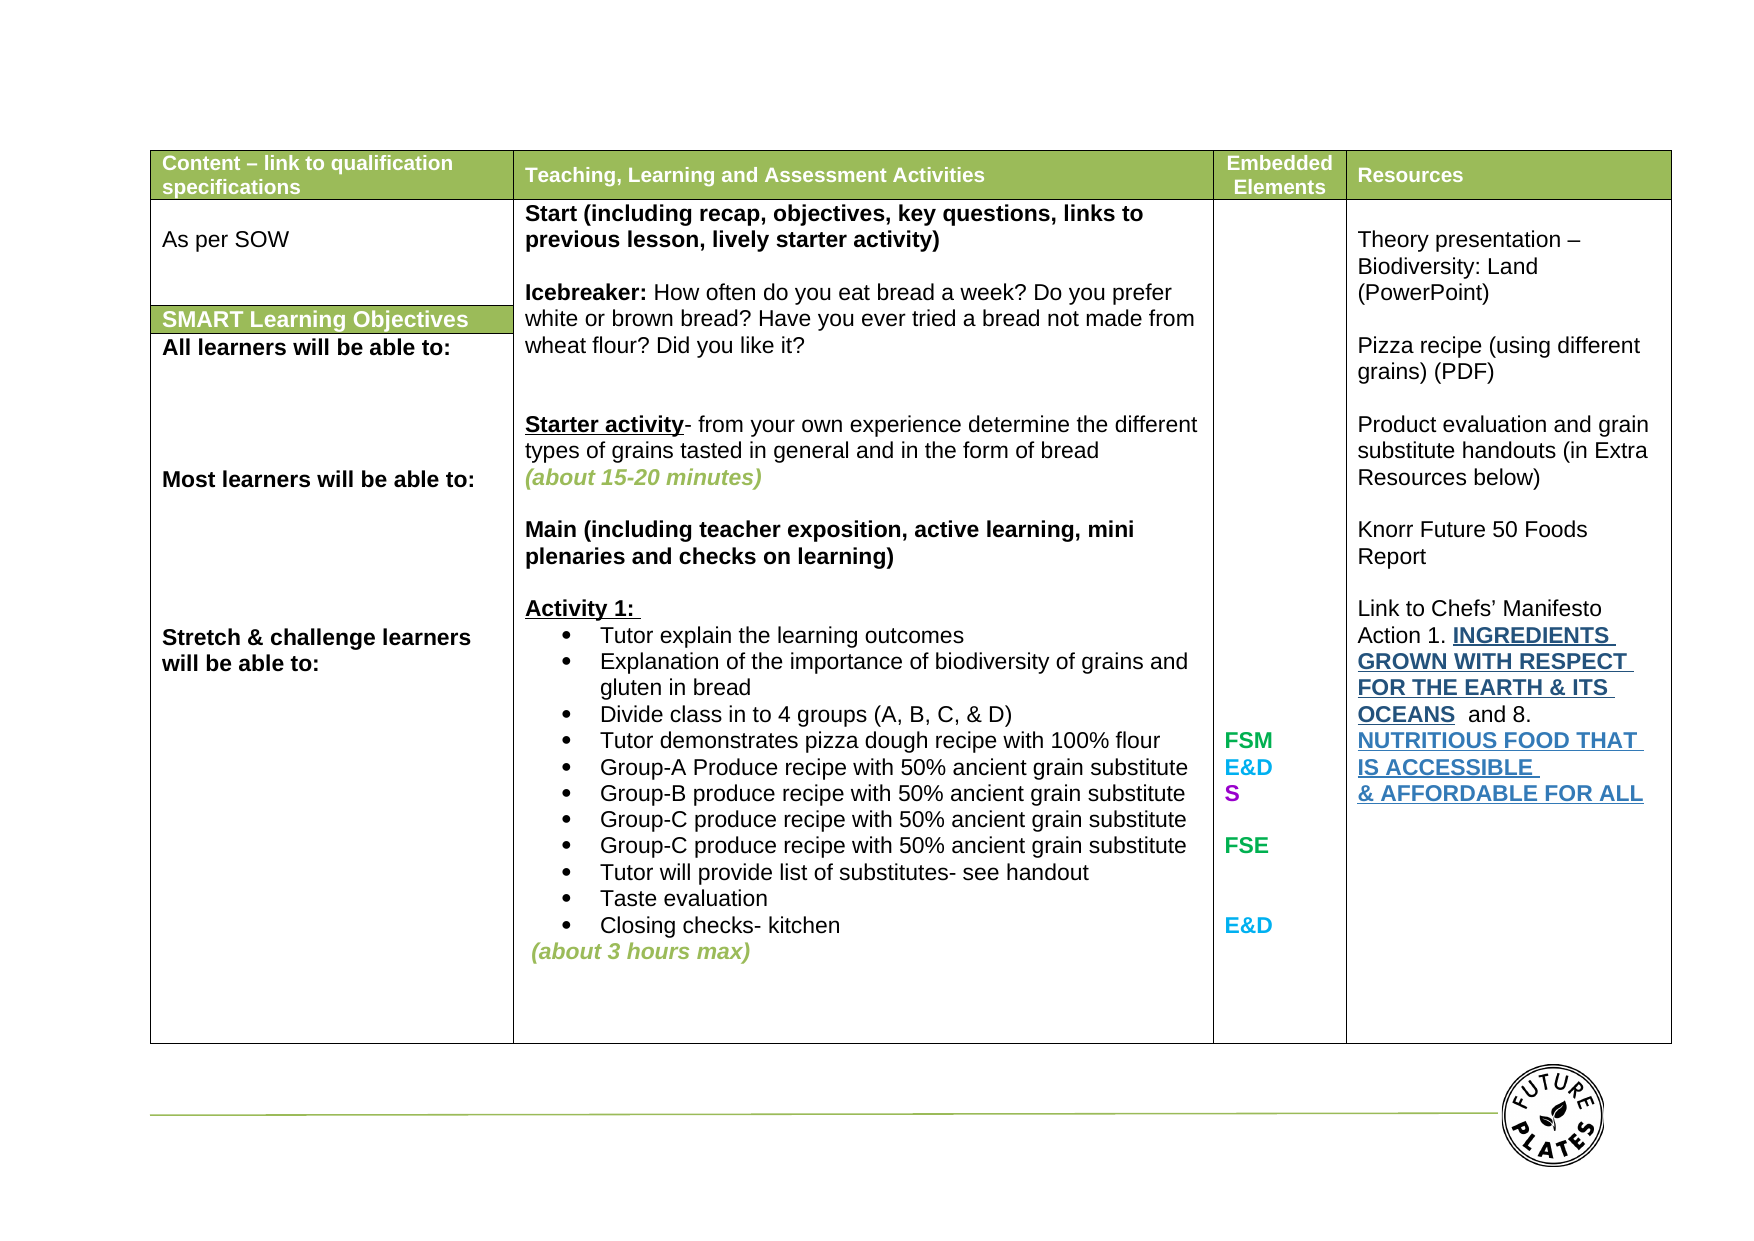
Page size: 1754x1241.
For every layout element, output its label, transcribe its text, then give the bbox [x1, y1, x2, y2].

picture [1501, 1064, 1604, 1167]
table_cell Start (including recap, objectives, key questions, links to previous lesson, lively starter activity) Icebreaker: How often do you eat bread a week? Do you prefer white or brown bread? Have you ever tried a bread not made from wheat flour? Did you like it? Starter activity- from your own experience determine the different types of grains tasted in general and in the form of bread (about 15-20 minutes) Main (including teacher exposition, active learning, mini plenaries and checks on learning) Activity 1: Tutor explain the learning outcomes Explanation of the importance of biodiversity of grains and gluten in bread Divide class in to 4 groups (A, B, C, & D) Tutor demonstrates pizza dough recipe with 100% flour Group-A Produce recipe with 50% ancient grain substitute Group-B produce recipe with 50% ancient grain substitute Group-C produce recipe with 50% ancient grain substitute Group-C produce recipe with 50% ancient grain substitute Tutor will provide list of substitutes- see handout Taste evaluation Closing checks- kitchen (about 3 hours max) Mini plenary: Write 3 sentences on what you have learnt so far and share with your neighbour. Activity 2: Product evaluation Students to analyse and evaluate the end products and discuss any impact of recipe modification and how to compensate. (Can use grid in extra resources below). Compare your results among the groups and produce conclusions as to the preferred product End (including summary of session/plenary, learning checks, bridge to next session) Tutor to check results and recap key points Student to complete objective sheets/ learning log etc… [514, 200, 1213, 1043]
table_cell All learners will be able to: Most learners will be able to: Stretch & challenge learners will be able to: [151, 334, 513, 1043]
table_header Resources [1347, 151, 1671, 199]
table_header Embedded Elements [1214, 151, 1346, 199]
table_cell As per SOW [151, 200, 513, 305]
table_cell SMART Learning Objectives [151, 306, 513, 333]
table_cell Theory presentation – Biodiversity: Land (PowerPoint) Pizza recipe (using different grains) (PDF) Product evaluation and grain substitute handouts (in Extra Resources below) Knorr Future 50 Foods Report Link to Chefs’ Manifesto Action 1. INGREDIENTS GROWN WITH RESPECT FOR THE EARTH & ITS OCEANS and 8. NUTRITIOUS FOOD THAT IS ACCESSIBLE & AFFORDABLE FOR ALL [1347, 200, 1671, 1043]
table_cell FSM E&D S FSE E&D FSE H& S [1214, 200, 1346, 1043]
table_header Content – link to qualification specifications [151, 151, 513, 199]
table_header Teaching, Learning and Assessment Activities [514, 151, 1213, 199]
